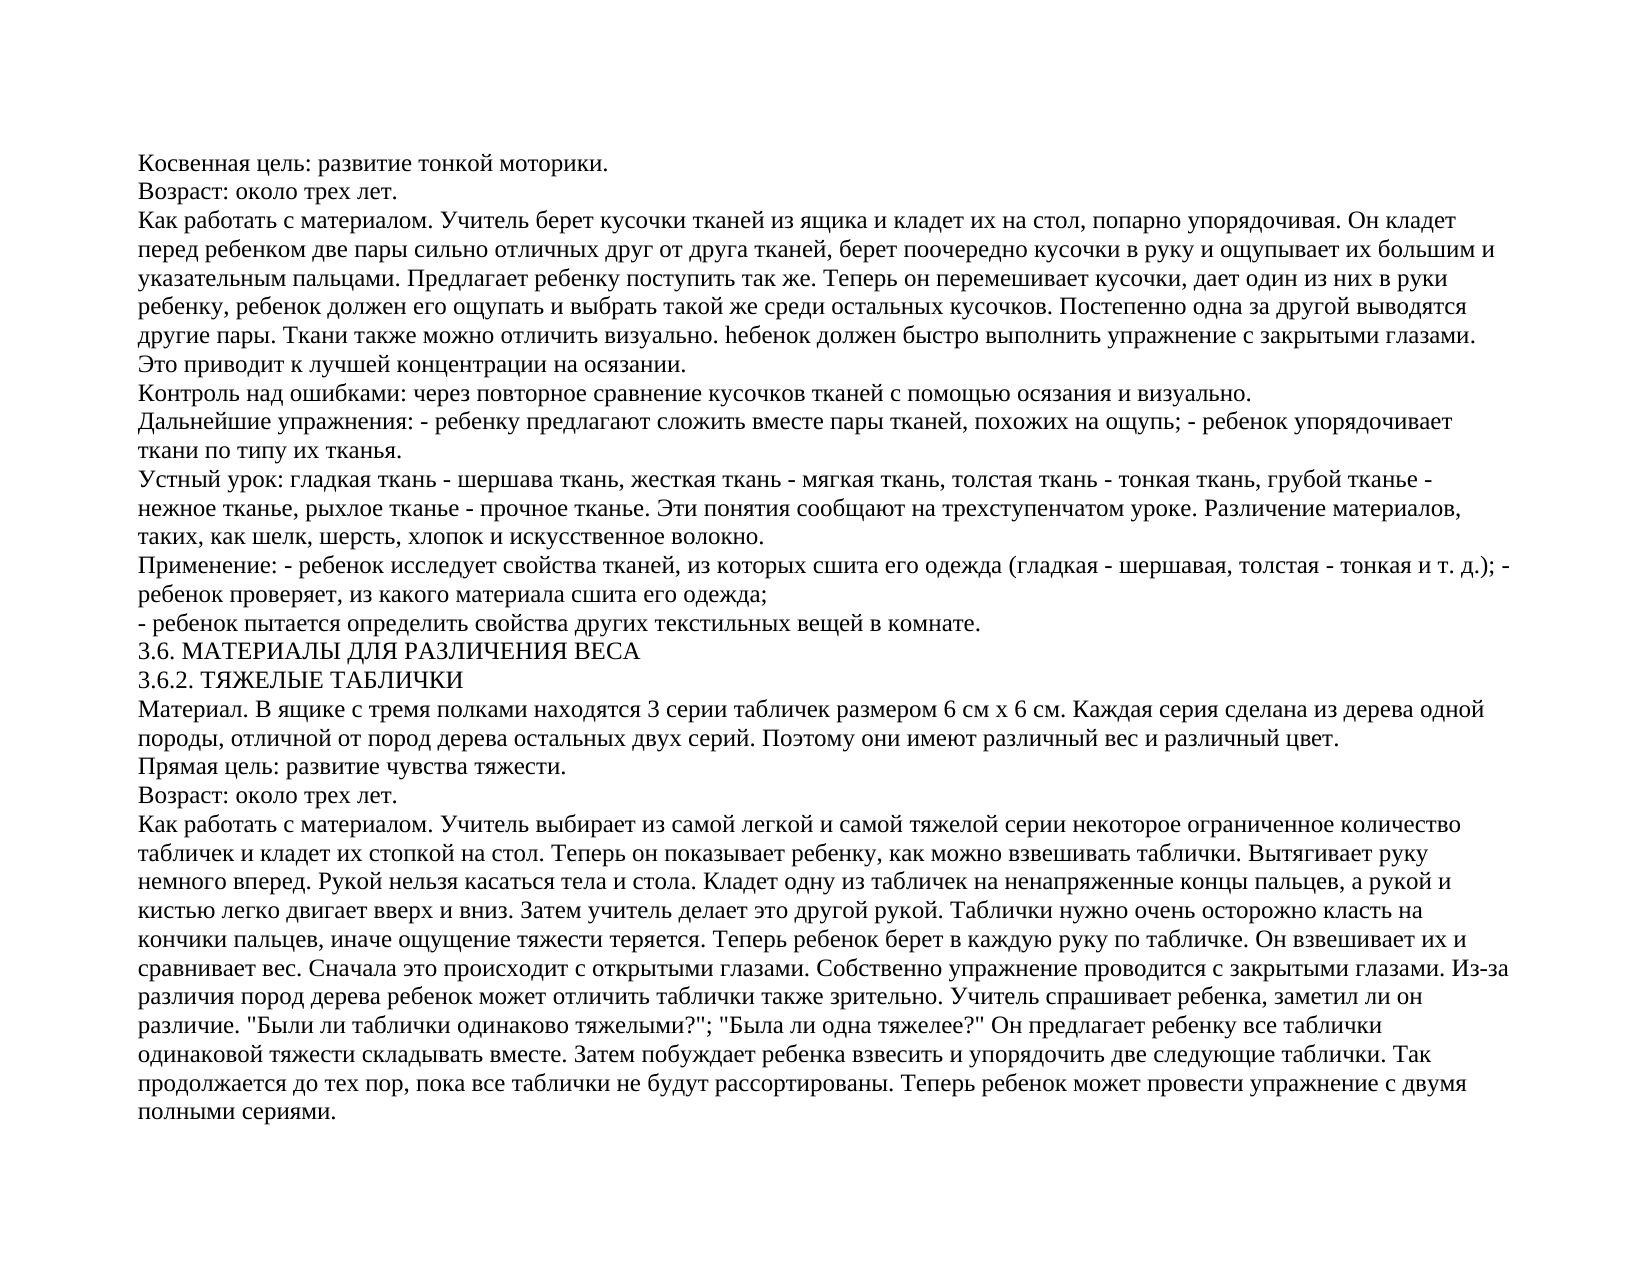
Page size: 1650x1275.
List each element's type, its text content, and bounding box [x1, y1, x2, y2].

text 3.6.2. ТЯЖЕЛЫЕ ТАБЛИЧКИ [138, 665, 1512, 694]
text 3.6. МАТЕРИАЛЫ ДЛЯ РАЗЛИЧЕНИЯ ВЕСА [138, 636, 1512, 665]
text Возраст: около трех лет. [138, 780, 1512, 809]
text Устный урок: гладкая ткань - шершава ткань, жесткая ткань - мягкая ткань, толстая ткань - тонкая ткань, грубой тканье - нежное тканье, рыхлое тканье - прочное тканье. Эти понятия сообщают на трехступенчатом уроке. Различение материалов, таких, как шелк, шерсть, хлопок и искусственное волокно. [138, 464, 1512, 550]
text Возраст: около трех лет. [138, 176, 1512, 205]
text Косвенная цель: развитие тонкой моторики. [138, 148, 1512, 176]
text Прямая цель: развитие чувства тяжести. [138, 751, 1512, 780]
text Как работать с материалом. Учитель берет кусочки тканей из ящика и кладет их на стол, попарно упорядочивая. Он кладет перед ребенком две пары сильно отличных друг от друга тканей, берет поочередно кусочки в руку и ощупывает их большим и указательным пальцами. Предлагает ребенку поступить так же. Теперь он перемешивает кусочки, дает один из них в руки ребенку, ребенок должен его ощупать и выбрать такой же среди остальных кусочков. Постепенно одна за другой выводятся другие пары. Ткани также можно отличить визуально. hебенок должен быстро выполнить упражнение с закрытыми глазами. Это приводит к лучшей концентрации на осязании. [138, 205, 1512, 378]
text Контроль над ошибками: через повторное сравнение кусочков тканей с помощью осязания и визуально. [138, 378, 1512, 406]
text Материал. В ящике с тремя полками находятся 3 серии табличек размером 6 см х 6 см. Каждая серия сделана из дерева одной породы, отличной от пород дерева остальных двух серий. Поэтому они имеют различный вес и различный цвет. [138, 694, 1512, 751]
text Дальнейшие упражнения: - ребенку предлагают сложить вместе пары тканей, похожих на ощупь; - ребенок упорядочивает ткани по типу их тканья. [138, 406, 1512, 464]
text Как работать с материалом. Учитель выбирает из самой легкой и самой тяжелой серии некоторое ограниченное количество табличек и кладет их стопкой на стол. Теперь он показывает ребенку, как можно взвешивать таблички. Вытягивает руку немного вперед. Рукой нельзя касаться тела и стола. Кладет одну из табличек на ненапряженные концы пальцев, а рукой и кистью легко двигает вверх и вниз. Затем учитель делает это другой рукой. Таблички нужно очень осторожно класть на кончики пальцев, иначе ощущение тяжести теряется. Теперь ребенок берет в каждую руку по табличке. Он взвешивает их и сравнивает вес. Сначала это происходит с открытыми глазами. Собственно упражнение проводится с закрытыми глазами. Из-за различия пород дерева ребенок может отличить таблички также зрительно. Учитель спрашивает ребенка, заметил ли он различие. "Были ли таблички одинаково тяжелыми?"; "Была ли одна тяжелее?" Он предлагает ребенку все таблички одинаковой тяжести складывать вместе. Затем побуждает ребенка взвесить и упорядочить две следующие таблички. Так продолжается до тех пор, пока все таблички не будут рассортированы. Теперь ребенок может провести упражнение с двумя полными сериями. [138, 809, 1512, 1125]
text Применение: - ребенок исследует свойства тканей, из которых сшита его одежда (гладкая - шершавая, толстая - тонкая и т. д.); - ребенок проверяет, из какого материала сшита его одежда; [138, 550, 1512, 608]
text - ребенок пытается определить свойства других текстильных вещей в комнате. [138, 608, 1512, 636]
